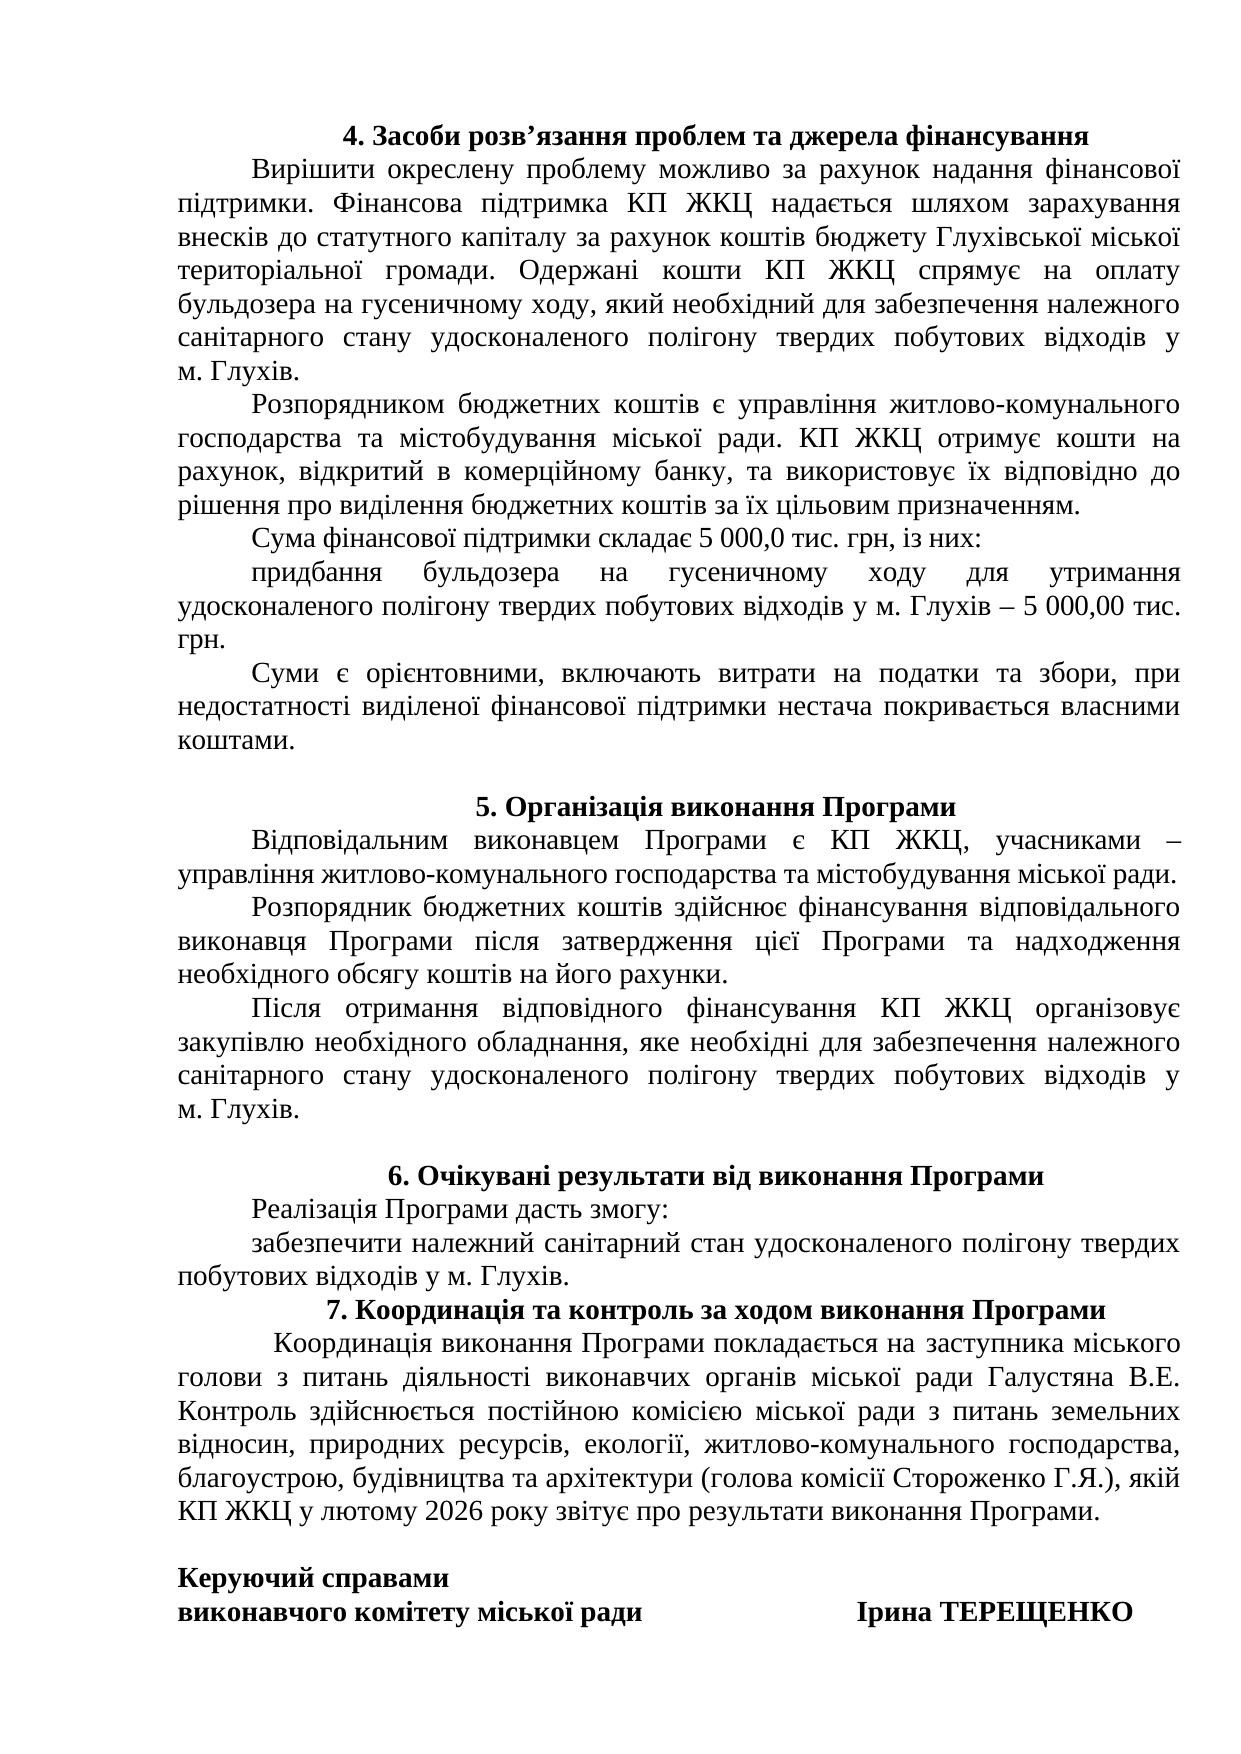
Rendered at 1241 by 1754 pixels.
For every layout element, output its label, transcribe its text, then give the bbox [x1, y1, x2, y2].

text придбання бульдозера на гусеничному ходу для утримання удосконаленого полігону твердих побутових відходів у м. Глухів – 5 000,00 тис. грн. [177, 554, 1181, 655]
text 4. Засоби розв’язання проблем та джерела фінансування [177, 118, 1181, 152]
text Вирішити окреслену проблему можливо за рахунок надання фінансової підтримки. Фінансова підтримка КП ЖКЦ надається шляхом зарахування внесків до статутного капіталу за рахунок коштів бюджету Глухівської міської територіальної громади. Одержані кошти КП ЖКЦ спрямує на оплату бульдозера на гусеничному ходу, який необхідний для забезпечення належного санітарного стану удосконаленого полігону твердих побутових відходів у м. Глухів. [177, 152, 1181, 386]
text 7. Координація та контроль за ходом виконання Програми [177, 1292, 1181, 1326]
text Суми є орієнтовними, включають витрати на податки та збори, при недостатності виділеної фінансової підтримки нестача покривається власними коштами. [177, 655, 1181, 755]
text Розпорядник бюджетних коштів здійснює фінансування відповідального виконавця Програми після затвердження цієї Програми та надходження необхідного обсягу коштів на його рахунки. [177, 889, 1181, 990]
text 6. Очікувані результати від виконання Програми [177, 1158, 1181, 1191]
text 5. Організація виконання Програми [177, 789, 1181, 822]
text Розпорядником бюджетних коштів є управління житлово-комунального господарства та містобудування міської ради. КП ЖКЦ отримує кошти на рахунок, відкритий в комерційному банку, та використовує їх відповідно до рішення про виділення бюджетних коштів за їх цільовим призначенням. [177, 386, 1181, 521]
text Координація виконання Програми покладається на заступника міського голови з питань діяльності виконавчих органів міської ради Галустяна В.Е. Контроль здійснюється постійною комісією міської ради з питань земельних відносин, природних ресурсів, екології, житлово-комунального господарства, благоустрою, будівництва та архітектури (голова комісії Стороженко Г.Я.), якій КП ЖКЦ у лютому 2026 року звітує про результати виконання Програми. [177, 1326, 1181, 1527]
text Відповідальним виконавцем Програми є КП ЖКЦ, учасниками – управління житлово-комунального господарства та містобудування міської ради. [177, 822, 1181, 889]
text Сума фінансової підтримки складає 5 000,0 тис. грн, із них: [177, 521, 1181, 554]
text Реалізація Програми дасть змогу: [177, 1191, 1181, 1225]
text забезпечити належний санітарний стан удосконаленого полігону твердих побутових відходів у м. Глухів. [177, 1225, 1181, 1292]
text виконавчого комітету міської ради Ірина ТЕРЕЩЕНКО [177, 1594, 1181, 1627]
text Після отримання відповідного фінансування КП ЖКЦ організовує закупівлю необхідного обладнання, яке необхідні для забезпечення належного санітарного стану удосконаленого полігону твердих побутових відходів у м. Глухів. [177, 990, 1181, 1124]
text Керуючий справами [177, 1560, 1181, 1594]
